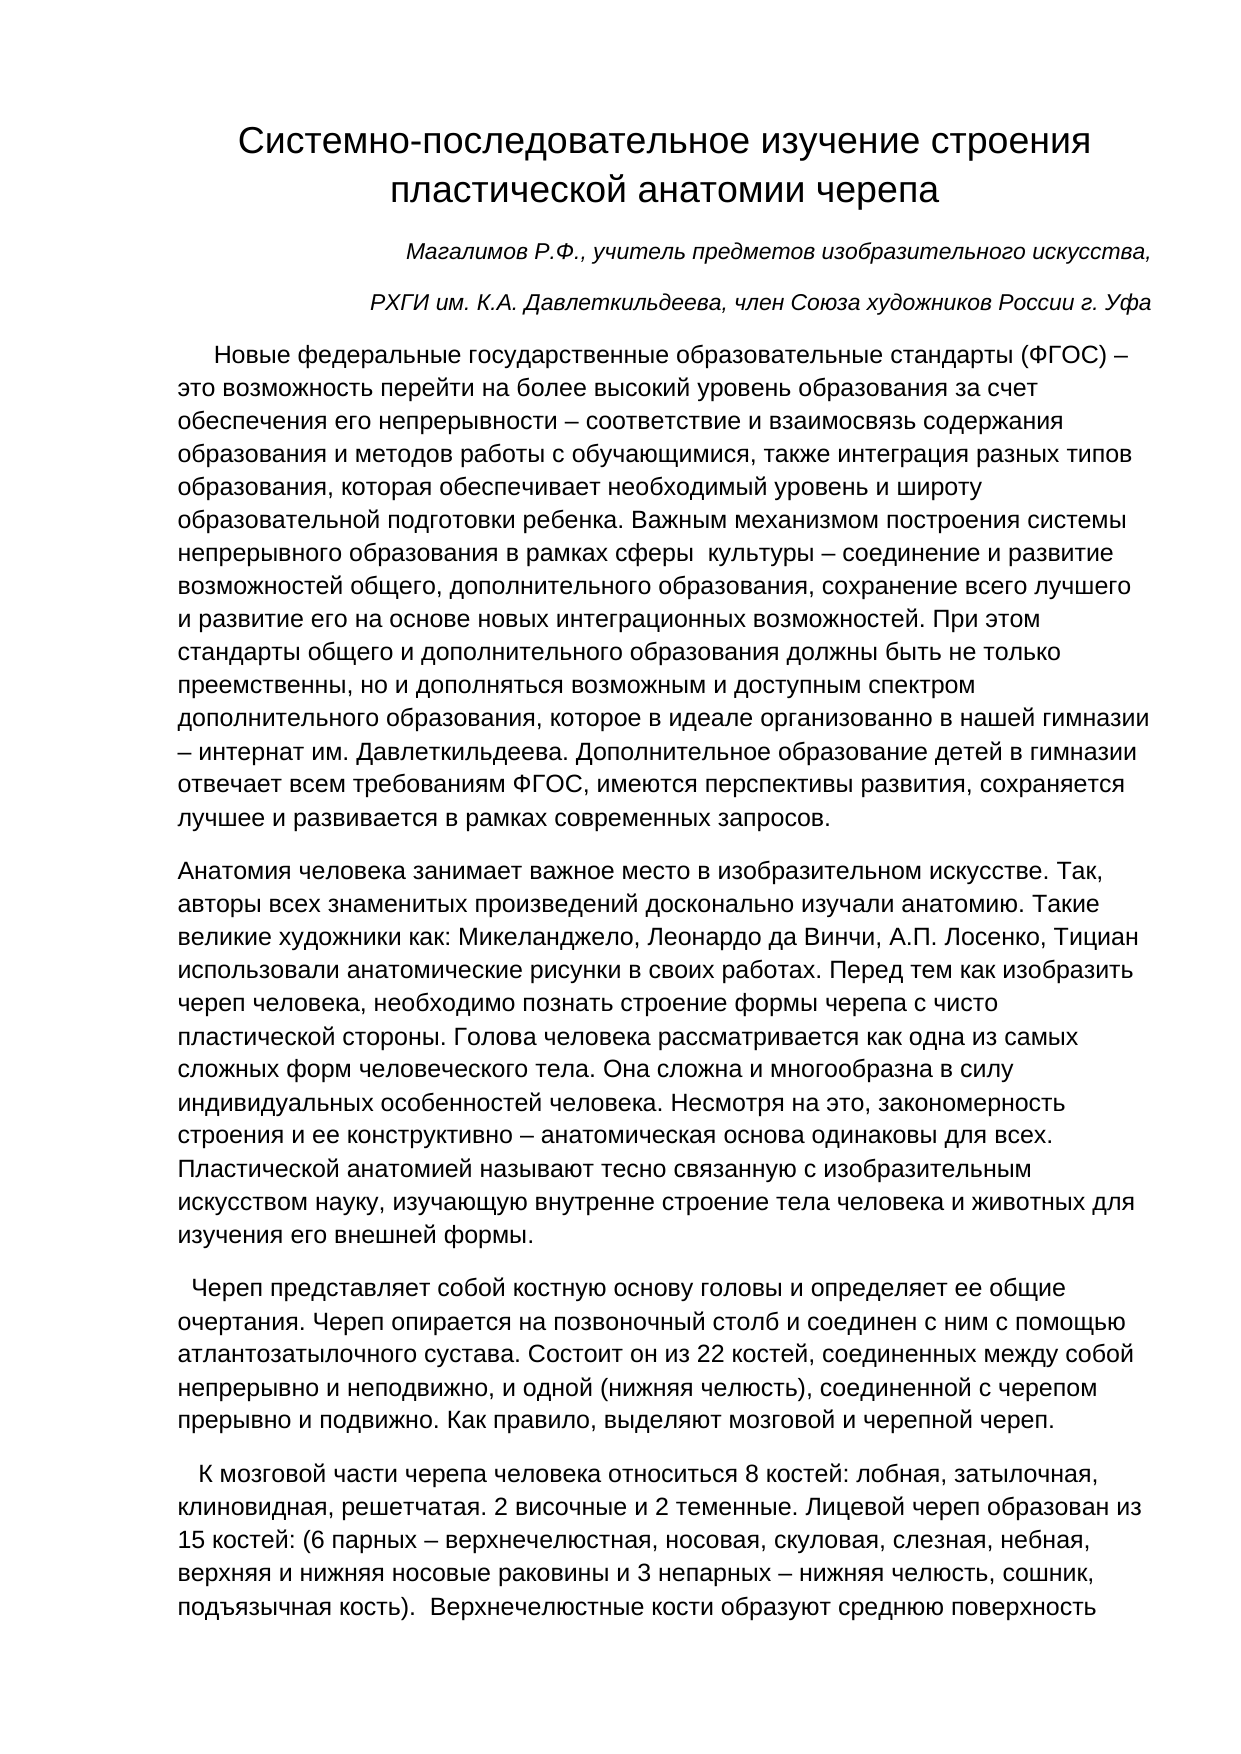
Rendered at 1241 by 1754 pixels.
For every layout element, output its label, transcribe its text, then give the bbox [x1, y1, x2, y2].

text РХГИ им. К.А. Давлеткильдеева, член Союза художников России г. Уфа [177, 289, 1152, 316]
text Системно-последовательное изучение строения пластической анатомии черепа [177, 118, 1152, 211]
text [177, 1459, 1152, 1620]
text Череп представляет собой костную основу головы и определяет ее общие очертания. Череп опирается на позвоночный столб и соединен с ним с помощью атлантозатылочного сустава. Состоит он из 22 костей, соединенных между собой непрерывно и неподвижно, и одной (нижняя челюсть), соединенной с черепом прерывно и подвижно. Как правило, выделяют мозговой и черепной череп. [177, 1273, 1152, 1434]
text Анатомия человека занимает важное место в изобразительном искусстве. Так, авторы всех знаменитых произведений досконально изучали анатомию. Такие великие художники как: Микеланджело, Леонардо да Винчи, А.П. Лосенко, Тициан использовали анатомические рисунки в своих работах. Перед тем как изобразить череп человека, необходимо познать строение формы черепа с чисто пластической стороны. Голова человека рассматривается как одна из самых сложных форм человеческого тела. Она сложна и многообразна в силу индивидуальных особенностей человека. Несмотря на это, закономерность строения и ее конструктивно – анатомическая основа одинаковы для всех. Пластической анатомией называют тесно связанную с изобразительным искусством науку, изучающую внутренне строение тела человека и животных для изучения его внешней формы. [177, 856, 1152, 1248]
text Магалимов Р.Ф., учитель предметов изобразительного искусства, [177, 238, 1152, 264]
text Новые федеральные государственные образовательные стандарты (ФГОС) – это возможность перейти на более высокий уровень образования за счет обеспечения его непрерывности – соответствие и взаимосвязь содержания образования и методов работы с обучающимися, также интеграция разных типов образования, которая обеспечивает необходимый уровень и широту образовательной подготовки ребенка. Важным механизмом построения системы непрерывного образования в рамках сферы культуры – соединение и развитие возможностей общего, дополнительного образования, сохранение всего лучшего и развитие его на основе новых интеграционных возможностей. При этом стандарты общего и дополнительного образования должны быть не только преемственны, но и дополняться возможным и доступным спектром дополнительного образования, которое в идеале организованно в нашей гимназии – интернат им. Давлеткильдеева. Дополнительное образование детей в гимназии отвечает всем требованиям ФГОС, имеются перспективы развития, сохраняется лучшее и развивается в рамках современных запросов. [177, 340, 1152, 831]
